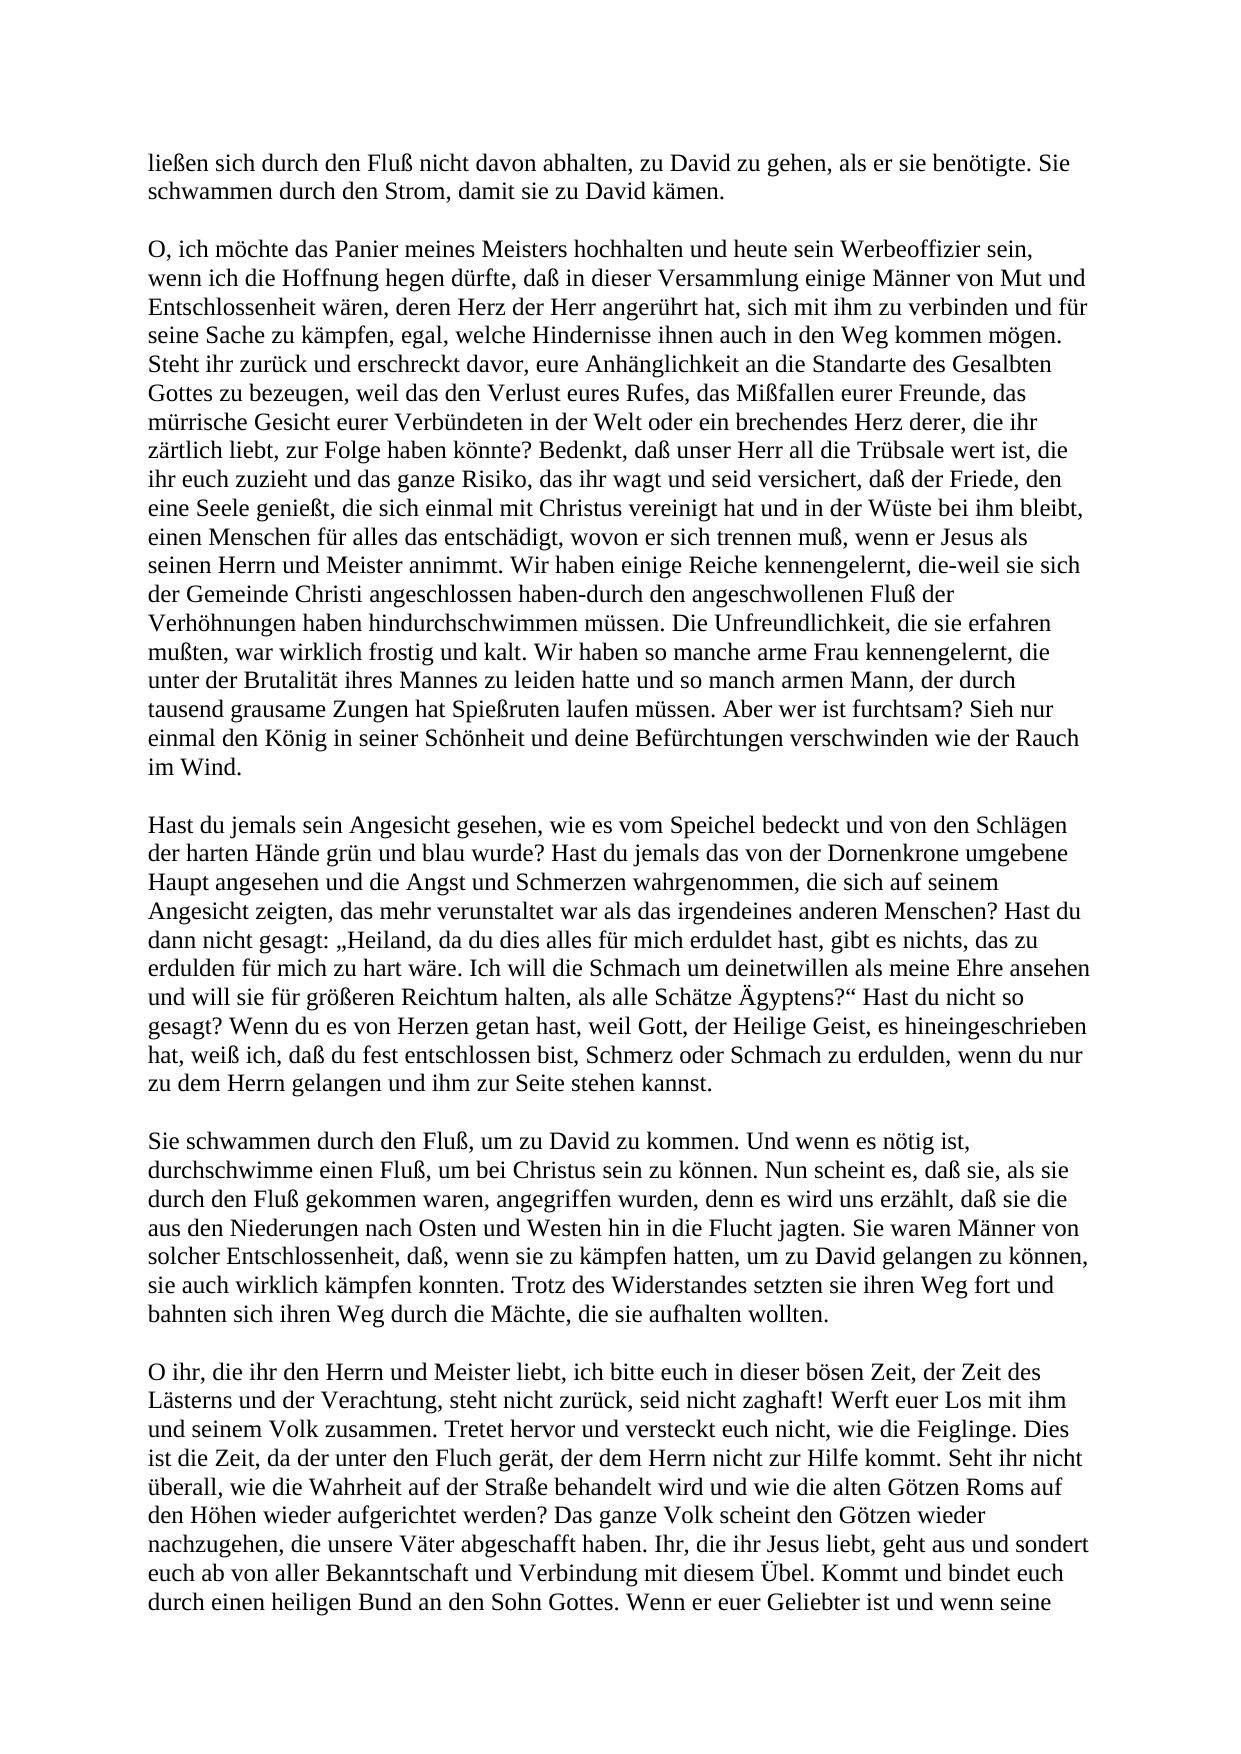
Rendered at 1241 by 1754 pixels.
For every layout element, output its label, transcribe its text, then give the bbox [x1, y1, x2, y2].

text Sie schwammen durch den Fluß, um zu David zu kommen. Und wenn es nötig ist, durchschwimme einen Fluß, um bei Christus sein zu können. Nun scheint es, daß sie, als sie durch den Fluß gekommen waren, angegriffen wurden, denn es wird uns erzählt, daß sie die aus den Niederungen nach Osten und Westen hin in die Flucht jagten. Sie waren Männer von solcher Entschlossenheit, daß, wenn sie zu kämpfen hatten, um zu David gelangen zu können, sie auch wirklich kämpfen konnten. Trotz des Widerstandes setzten sie ihren Weg fort und bahnten sich ihren Weg durch die Mächte, die sie aufhalten wollten. [148, 1126, 1093, 1328]
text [148, 148, 1093, 205]
text Hast du jemals sein Angesicht gesehen, wie es vom Speichel bedeckt und von den Schlägen der harten Hände grün und blau wurde? Hast du jemals das von der Dornenkrone umgebene Haupt angesehen und die Angst und Schmerzen wahrgenommen, die sich auf seinem Angesicht zeigten, das mehr verunstaltet war als das irgendeines anderen Menschen? Hast du dann nicht gesagt: „Heiland, da du dies alles für mich erduldet hast, gibt es nichts, das zu erdulden für mich zu hart wäre. Ich will die Schmach um deinetwillen als meine Ehre ansehen und will sie für größeren Reichtum halten, als alle Schätze Ägyptens?“ Hast du nicht so gesagt? Wenn du es von Herzen getan hast, weil Gott, der Heilige Geist, es hineingeschrieben hat, weiß ich, daß du fest entschlossen bist, Schmerz oder Schmach zu erdulden, wenn du nur zu dem Herrn gelangen und ihm zur Seite stehen kannst. [148, 810, 1093, 1097]
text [148, 1357, 1093, 1616]
text O, ich möchte das Panier meines Meisters hochhalten und heute sein Werbeoffizier sein, wenn ich die Hoffnung hegen dürfte, daß in dieser Versammlung einige Männer von Mut und Entschlossenheit wären, deren Herz der Herr angerührt hat, sich mit ihm zu verbinden und für seine Sache zu kämpfen, egal, welche Hindernisse ihnen auch in den Weg kommen mögen. Steht ihr zurück und erschreckt davor, eure Anhänglichkeit an die Standarte des Gesalbten Gottes zu bezeugen, weil das den Verlust eures Rufes, das Mißfallen eurer Freunde, das mürrische Gesicht eurer Verbündeten in der Welt oder ein brechendes Herz derer, die ihr zärtlich liebt, zur Folge haben könnte? Bedenkt, daß unser Herr all die Trübsale wert ist, die ihr euch zuzieht und das ganze Risiko, das ihr wagt und seid versichert, daß der Friede, den eine Seele genießt, die sich einmal mit Christus vereinigt hat und in der Wüste bei ihm bleibt, einen Menschen für alles das entschädigt, wovon er sich trennen muß, wenn er Jesus als seinen Herrn und Meister annimmt. Wir haben einige Reiche kennengelernt, die-weil sie sich der Gemeinde Christi angeschlossen haben-durch den angeschwollenen Fluß der Verhöhnungen haben hindurchschwimmen müssen. Die Unfreundlichkeit, die sie erfahren mußten, war wirklich frostig und kalt. Wir haben so manche arme Frau kennengelernt, die unter der Brutalität ihres Mannes zu leiden hatte und so manch armen Mann, der durch tausend grausame Zungen hat Spießruten laufen müssen. Aber wer ist furchtsam? Sieh nur einmal den König in seiner Schönheit und deine Befürchtungen verschwinden wie der Rauch im Wind. [148, 234, 1093, 781]
